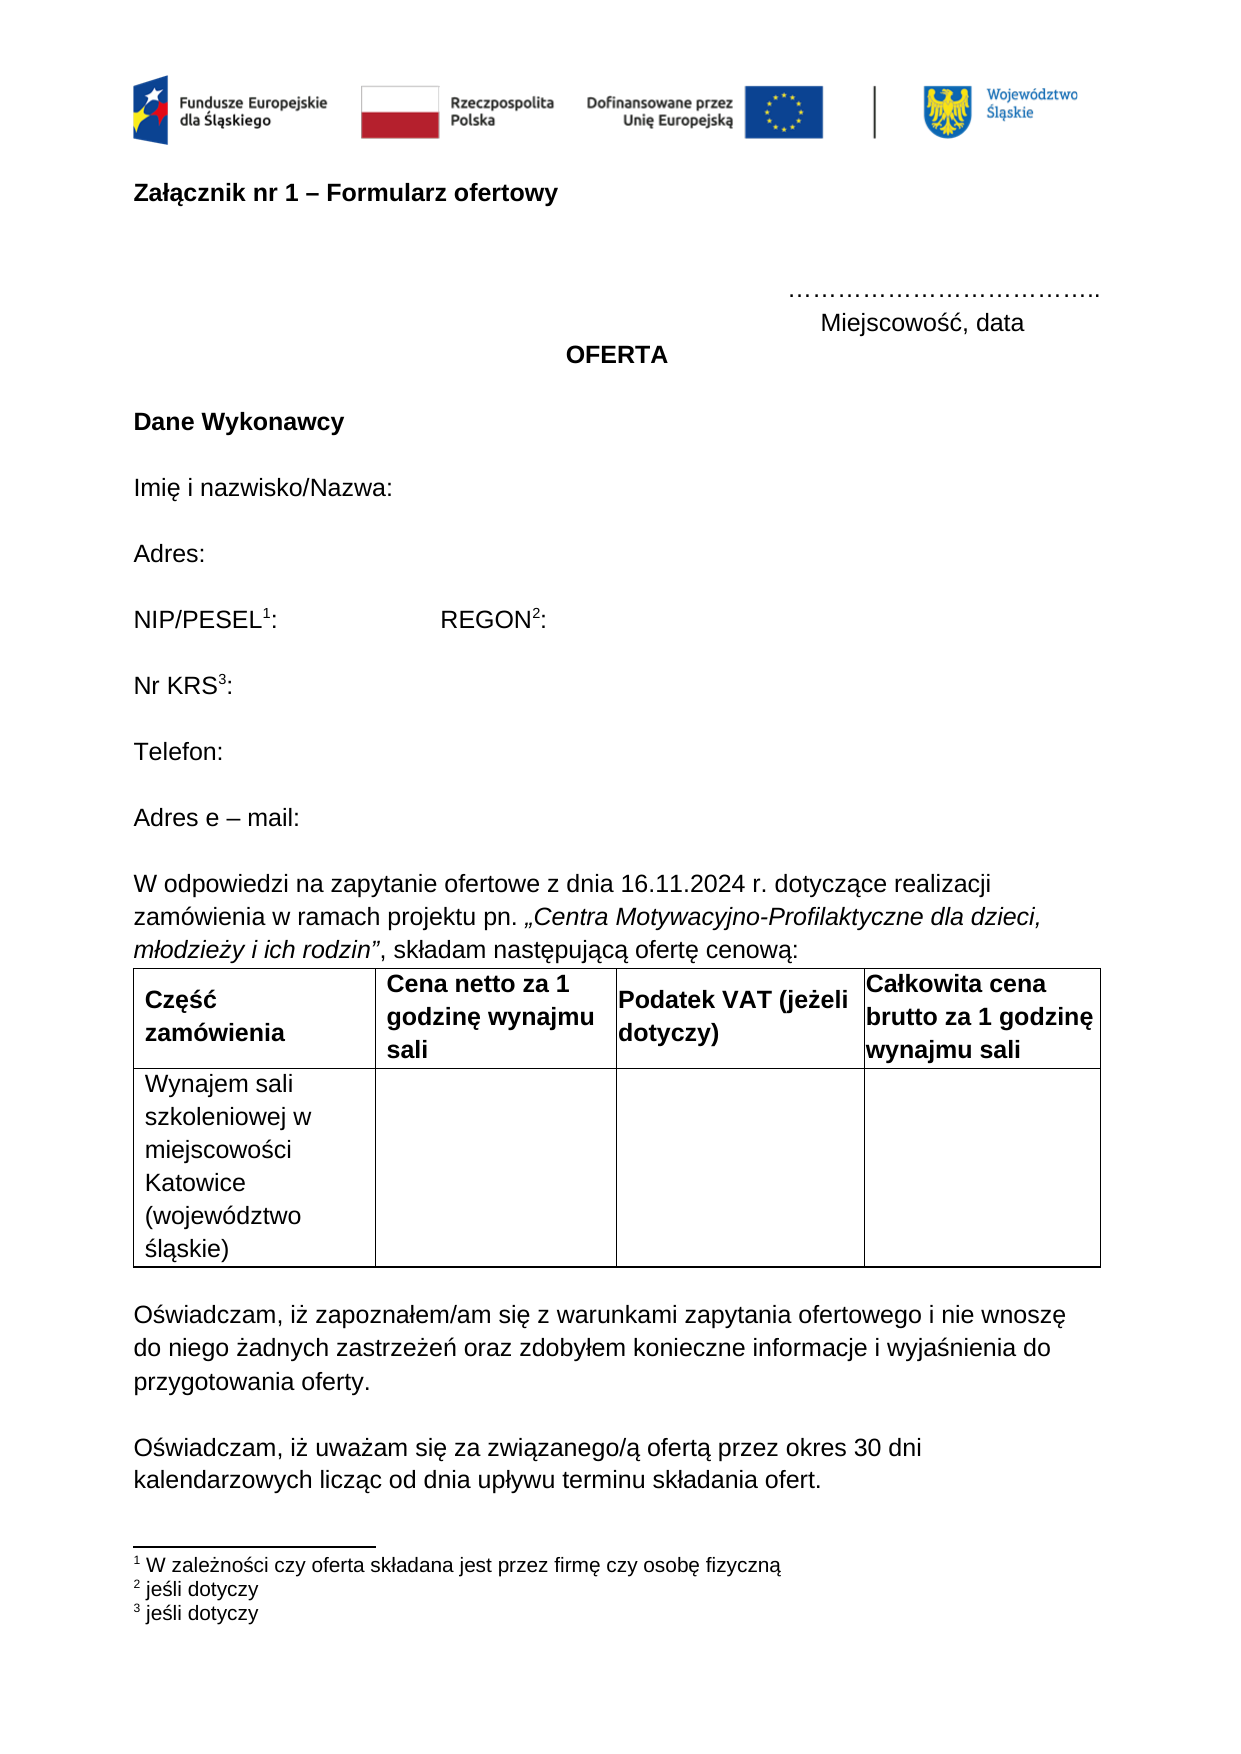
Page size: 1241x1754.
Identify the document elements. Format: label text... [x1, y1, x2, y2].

table_header Cena netto za 1 godzinę wynajmu sali [376, 969, 616, 1068]
text Adres: [133, 539, 1101, 567]
text Załącznik nr 1 – Formularz ofertowy [133, 178, 1101, 207]
text Oświadczam, iż zapoznałem/am się z warunkami zapytania ofertowego i nie wnoszę do niego żadnych zastrzeżeń oraz zdobyłem konieczne informacje i wyjaśnienia do przygotowania oferty. [133, 1300, 1101, 1395]
text W odpowiedzi na zapytanie ofertowe z dnia 16.11.2024 r. dotyczące realizacji zamówienia w ramach projektu pn. „Centra Motywacyjno-Profilaktyczne dla dzieci, młodzieży i ich rodzin”, składam następującą ofertę cenową: [133, 869, 1101, 964]
table_header Część zamówienia [134, 969, 375, 1068]
text Dane Wykonawcy [133, 407, 1101, 435]
table_cell [376, 1069, 616, 1266]
text ……………………………….. [133, 274, 1101, 303]
text Imię i nazwisko/Nazwa: [133, 473, 1101, 501]
table_header Całkowita cena brutto za 1 godzinę wynajmu sali [865, 969, 1100, 1068]
table_cell Wynajem sali szkoleniowej w miejscowości Katowice (województwo śląskie) [134, 1069, 375, 1266]
picture [133, 75, 1078, 145]
table_cell [617, 1069, 864, 1266]
table_cell [865, 1069, 1100, 1266]
text Telefon: [133, 737, 1101, 766]
table_header Podatek VAT (jeżeli dotyczy) [617, 969, 864, 1068]
text Adres e – mail: [133, 803, 1101, 832]
text NIP/PESEL: REGON: [133, 605, 1101, 633]
text OFERTA [133, 341, 1101, 369]
text Nr KRS: [133, 671, 1101, 699]
text Miejscowość, data [133, 307, 1101, 336]
text Oświadczam, iż uważam się za związanego/ą ofertą przez okres 30 dni kalendarzowych licząc od dnia upływu terminu składania ofert. [133, 1432, 1101, 1494]
